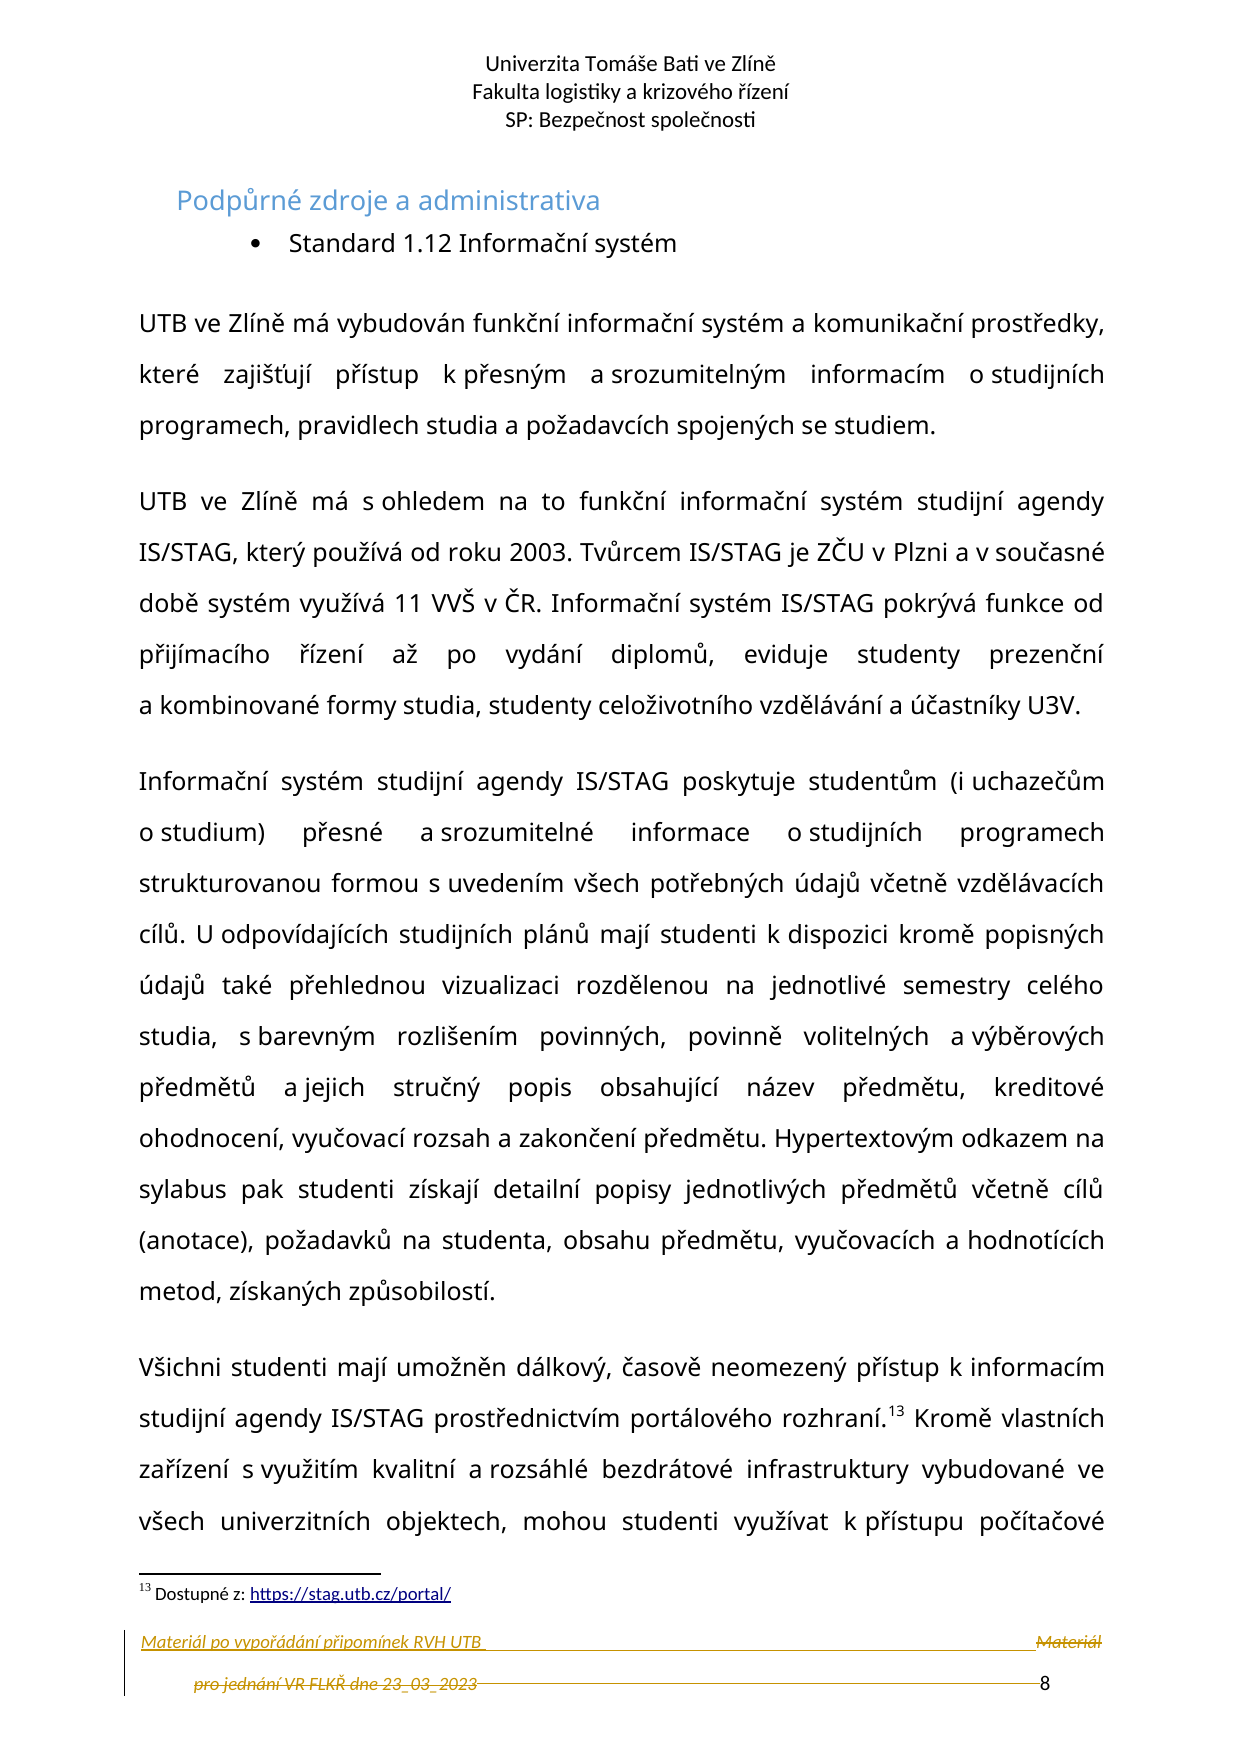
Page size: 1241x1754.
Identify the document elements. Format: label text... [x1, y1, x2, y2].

subtitle Standard 1.12 Informační systém [251, 225, 1105, 259]
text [139, 1350, 1105, 1537]
text Informační systém studijní agendy IS/STAG poskytuje studentům (i uchazečům o studium) přesné a srozumitelné informace o studijních programech strukturovanou formou s uvedením všech potřebných údajů včetně vzdělávacích cílů. U odpovídajících studijních plánů mají studenti k dispozici kromě popisných údajů také přehlednou vizualizaci rozdělenou na jednotlivé semestry celého studia, s barevným rozlišením povinných, povinně volitelných a výběrových předmětů a jejich stručný popis obsahující název předmětu, kreditové ohodnocení, vyučovací rozsah a zakončení předmětu. Hypertextovým odkazem na sylabus pak studenti získají detailní popisy jednotlivých předmětů včetně cílů (anotace), požadavků na studenta, obsahu předmětu, vyučovacích a hodnotících metod, získaných způsobilostí. [139, 763, 1105, 1308]
subtitle Podpůrné zdroje a administrativa [176, 181, 1105, 218]
text UTB ve Zlíně má vybudován funkční informační systém a komunikační prostředky, které zajišťují přístup k přesným a srozumitelným informacím o studijních programech, pravidlech studia a požadavcích spojených se studiem. [139, 305, 1105, 441]
text UTB ve Zlíně má s ohledem na to funkční informační systém studijní agendy IS/STAG, který používá od roku 2003. Tvůrcem IS/STAG je ZČU v Plzni a v současné době systém využívá 11 VVŠ v ČR. Informační systém IS/STAG pokrývá funkce od přijímacího řízení až po vydání diplomů, eviduje studenty prezenční a kombinované formy studia, studenty celoživotního vzdělávání a účastníky U3V. [139, 483, 1105, 722]
